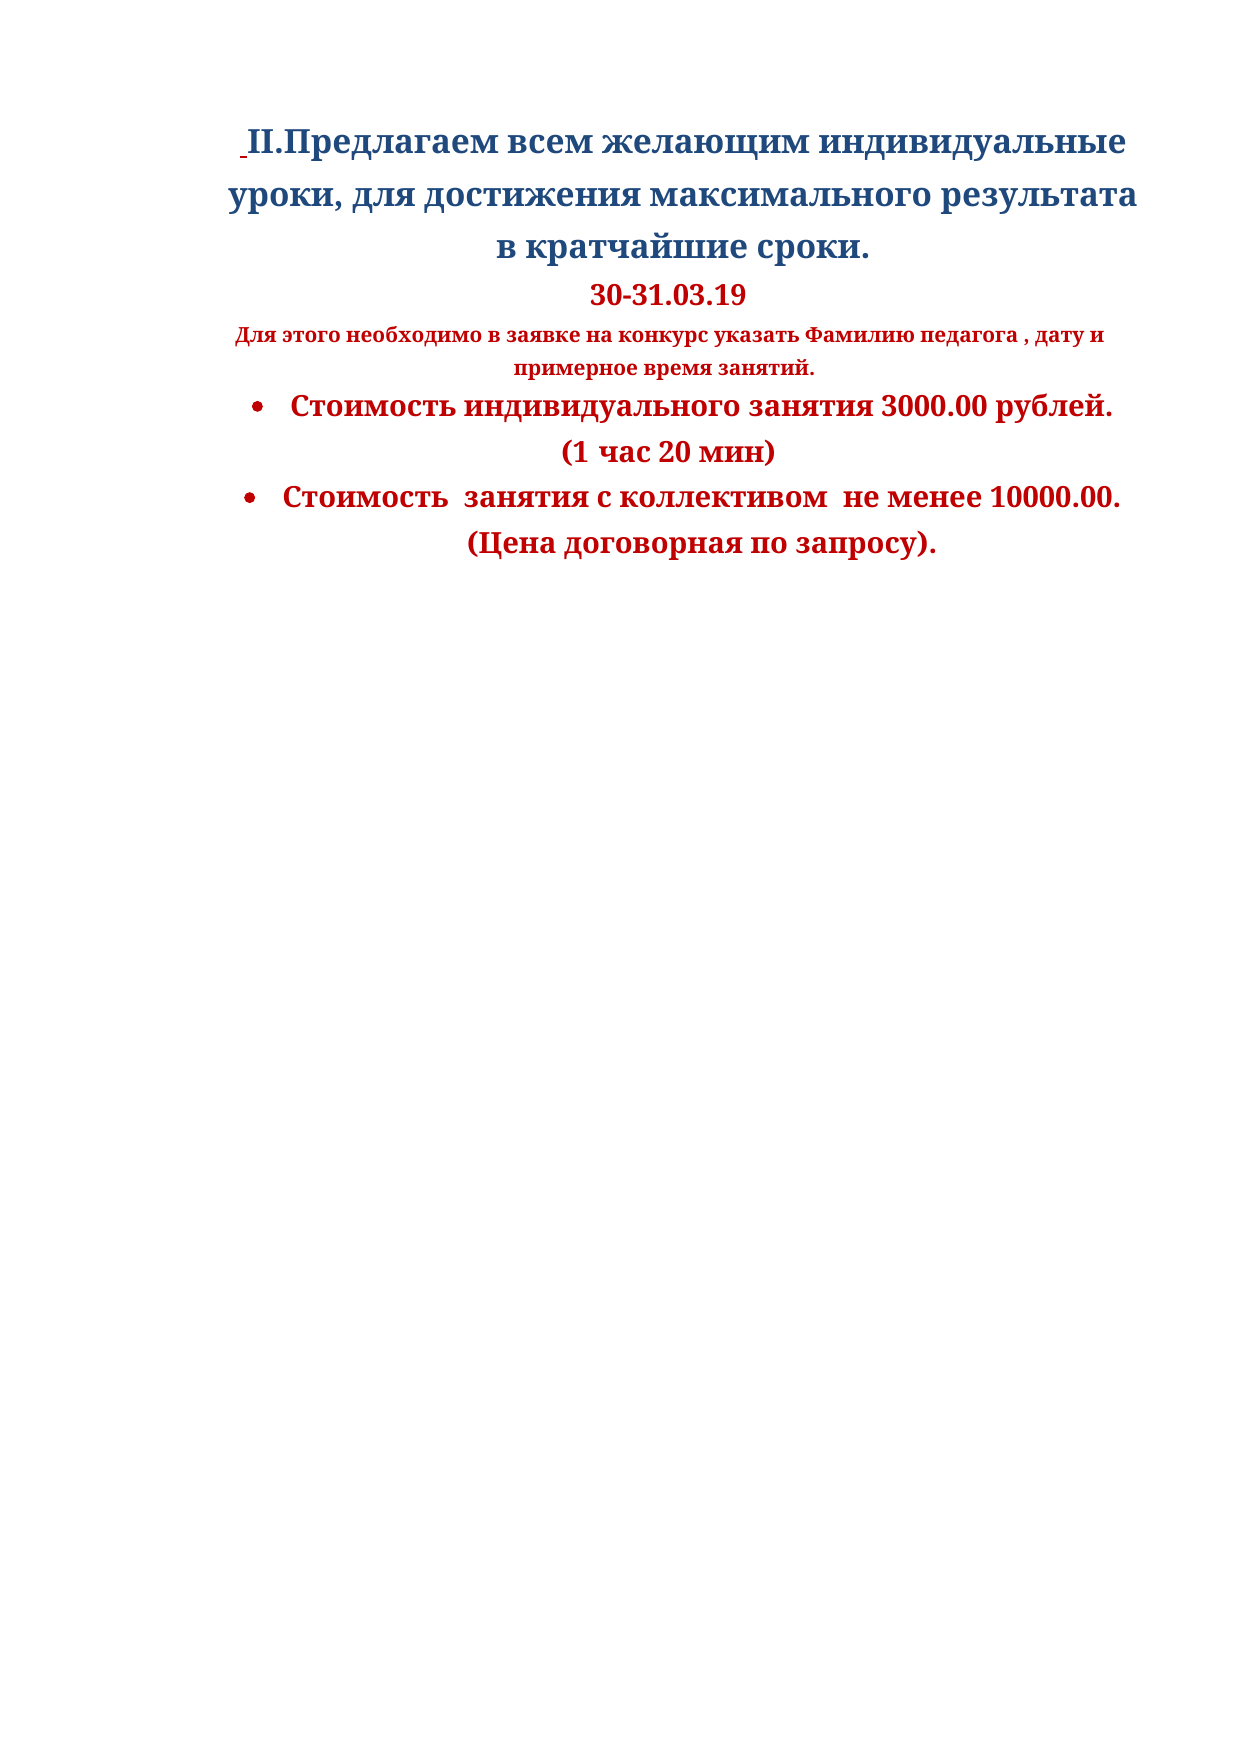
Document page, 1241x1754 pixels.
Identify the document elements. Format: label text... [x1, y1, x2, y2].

list Стоимость занятия с коллективом не менее 10000.00. (Цена договорная по запросу). [215, 477, 1152, 562]
text 30-31.03.19 [177, 275, 1152, 314]
text Для этого необходимо в заявке на конкурс указать Фамилию педагога , дату и примерное время занятий. [177, 320, 1152, 381]
list Стоимость индивидуального занятия 3000.00 рублей. [215, 386, 1152, 425]
text II.Предлагаем всем желающим индивидуальные уроки, для достижения максимального результата в кратчайшие сроки. [215, 118, 1152, 268]
list час 20 мин) [185, 431, 1152, 471]
